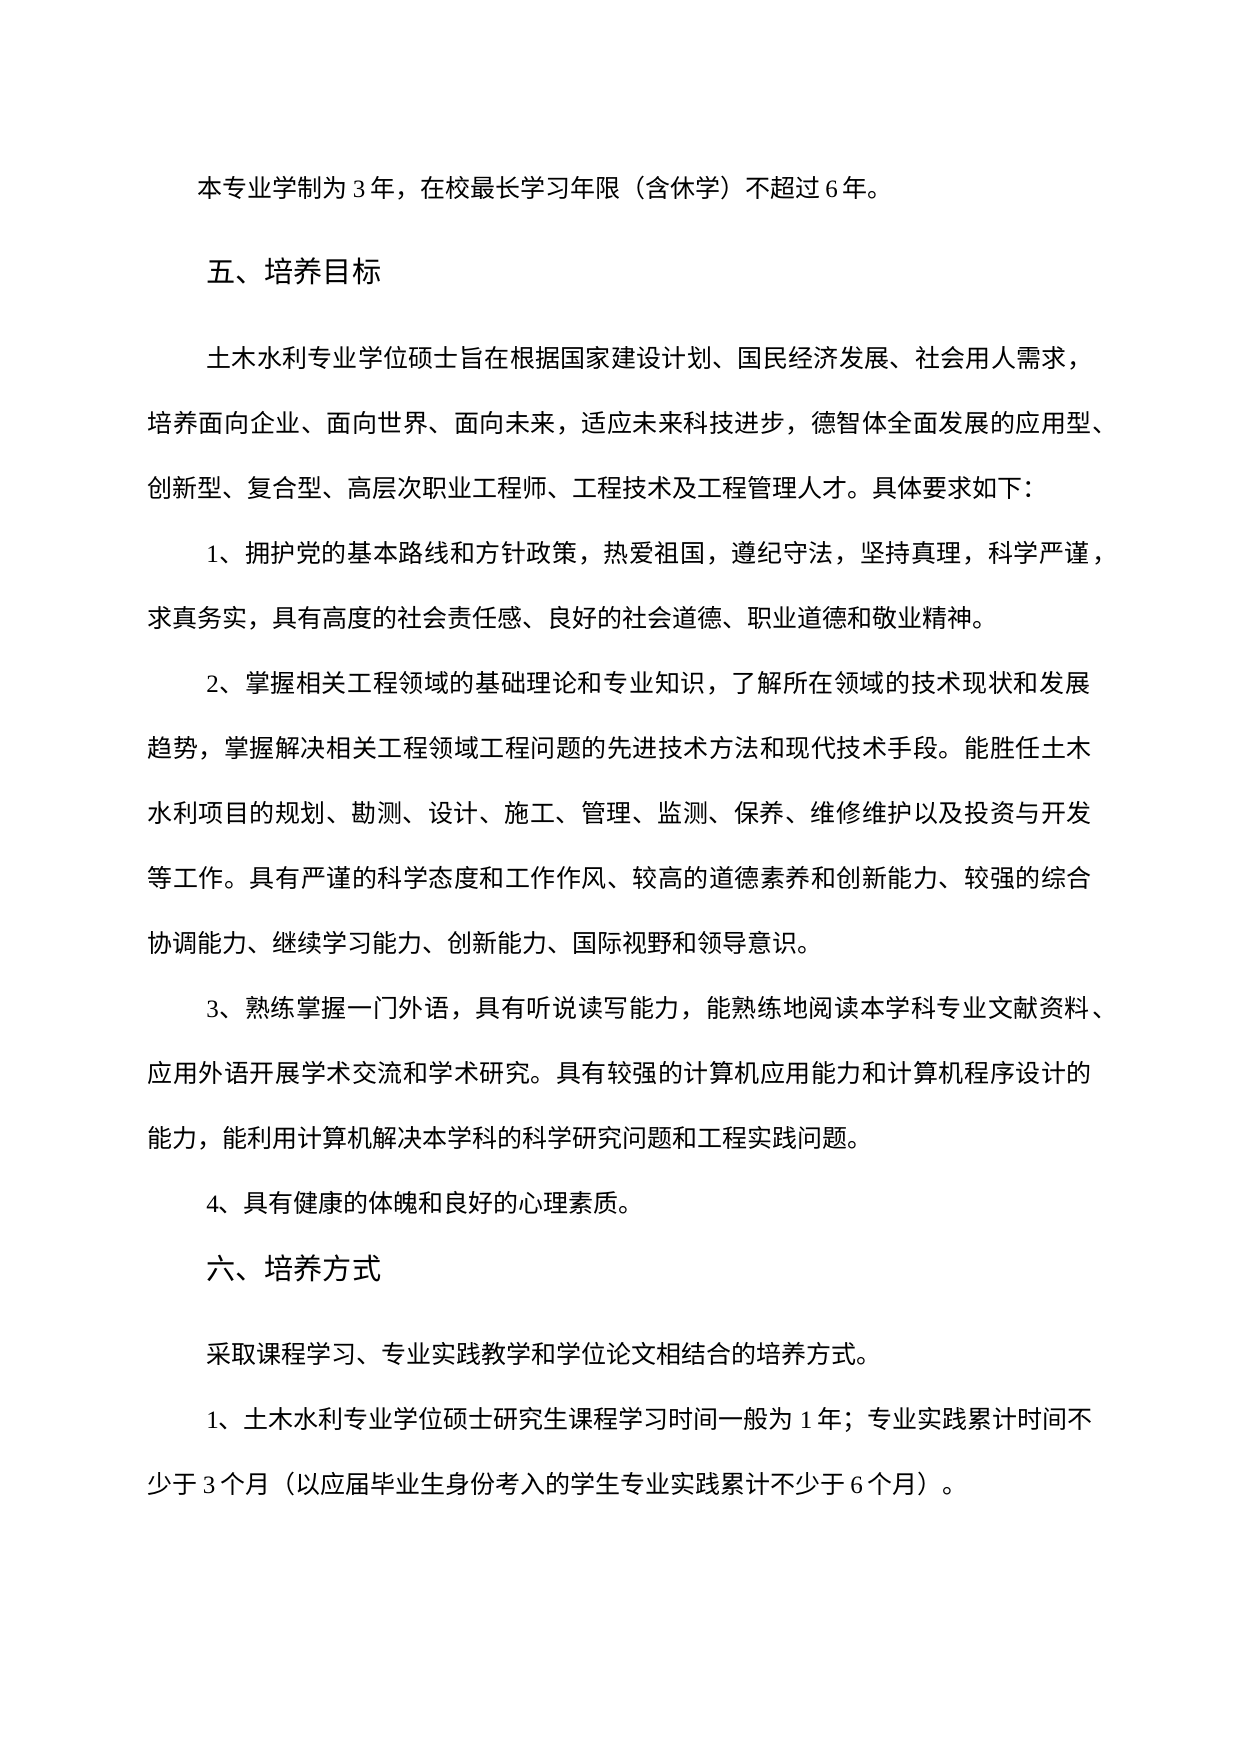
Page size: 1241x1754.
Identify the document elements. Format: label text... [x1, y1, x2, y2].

text 4、具有健康的体魄和良好的心理素质。 [148, 1169, 1092, 1234]
text 3、熟练掌握一门外语，具有听说读写能力，能熟练地阅读本学科专业文献资料、应用外语开展学术交流和学术研究。具有较强的计算机应用能力和计算机程序设计的能力，能利用计算机解决本学科的科学研究问题和工程实践问题。 [148, 974, 1092, 1169]
text 六、培养方式 [148, 1234, 1092, 1299]
text 1、土木水利专业学位硕士研究生课程学习时间一般为1年；专业实践累计时间不少于3个月（以应届毕业生身份考入的学生专业实践累计不少于6个月）。 [148, 1385, 1092, 1515]
text 土木水利专业学位硕士旨在根据国家建设计划、国民经济发展、社会用人需求，培养面向企业、面向世界、面向未来，适应未来科技进步，德智体全面发展的应用型、创新型、复合型、高层次职业工程师、工程技术及工程管理人才。具体要求如下： [148, 324, 1092, 519]
text 本专业学制为3年，在校最长学习年限（含休学）不超过6年。 [148, 154, 1092, 219]
text 采取课程学习、专业实践教学和学位论文相结合的培养方式。 [148, 1320, 1092, 1385]
text 1、拥护党的基本路线和方针政策，热爱祖国，遵纪守法，坚持真理，科学严谨，求真务实，具有高度的社会责任感、良好的社会道德、职业道德和敬业精神。 [148, 519, 1092, 649]
text 2、掌握相关工程领域的基础理论和专业知识，了解所在领域的技术现状和发展趋势，掌握解决相关工程领域工程问题的先进技术方法和现代技术手段。能胜任土木水利项目的规划、勘测、设计、施工、管理、监测、保养、维修维护以及投资与开发等工作。具有严谨的科学态度和工作作风、较高的道德素养和创新能力、较强的综合协调能力、继续学习能力、创新能力、国际视野和领导意识。 [148, 649, 1092, 974]
text 五、培养目标 [148, 238, 1092, 303]
